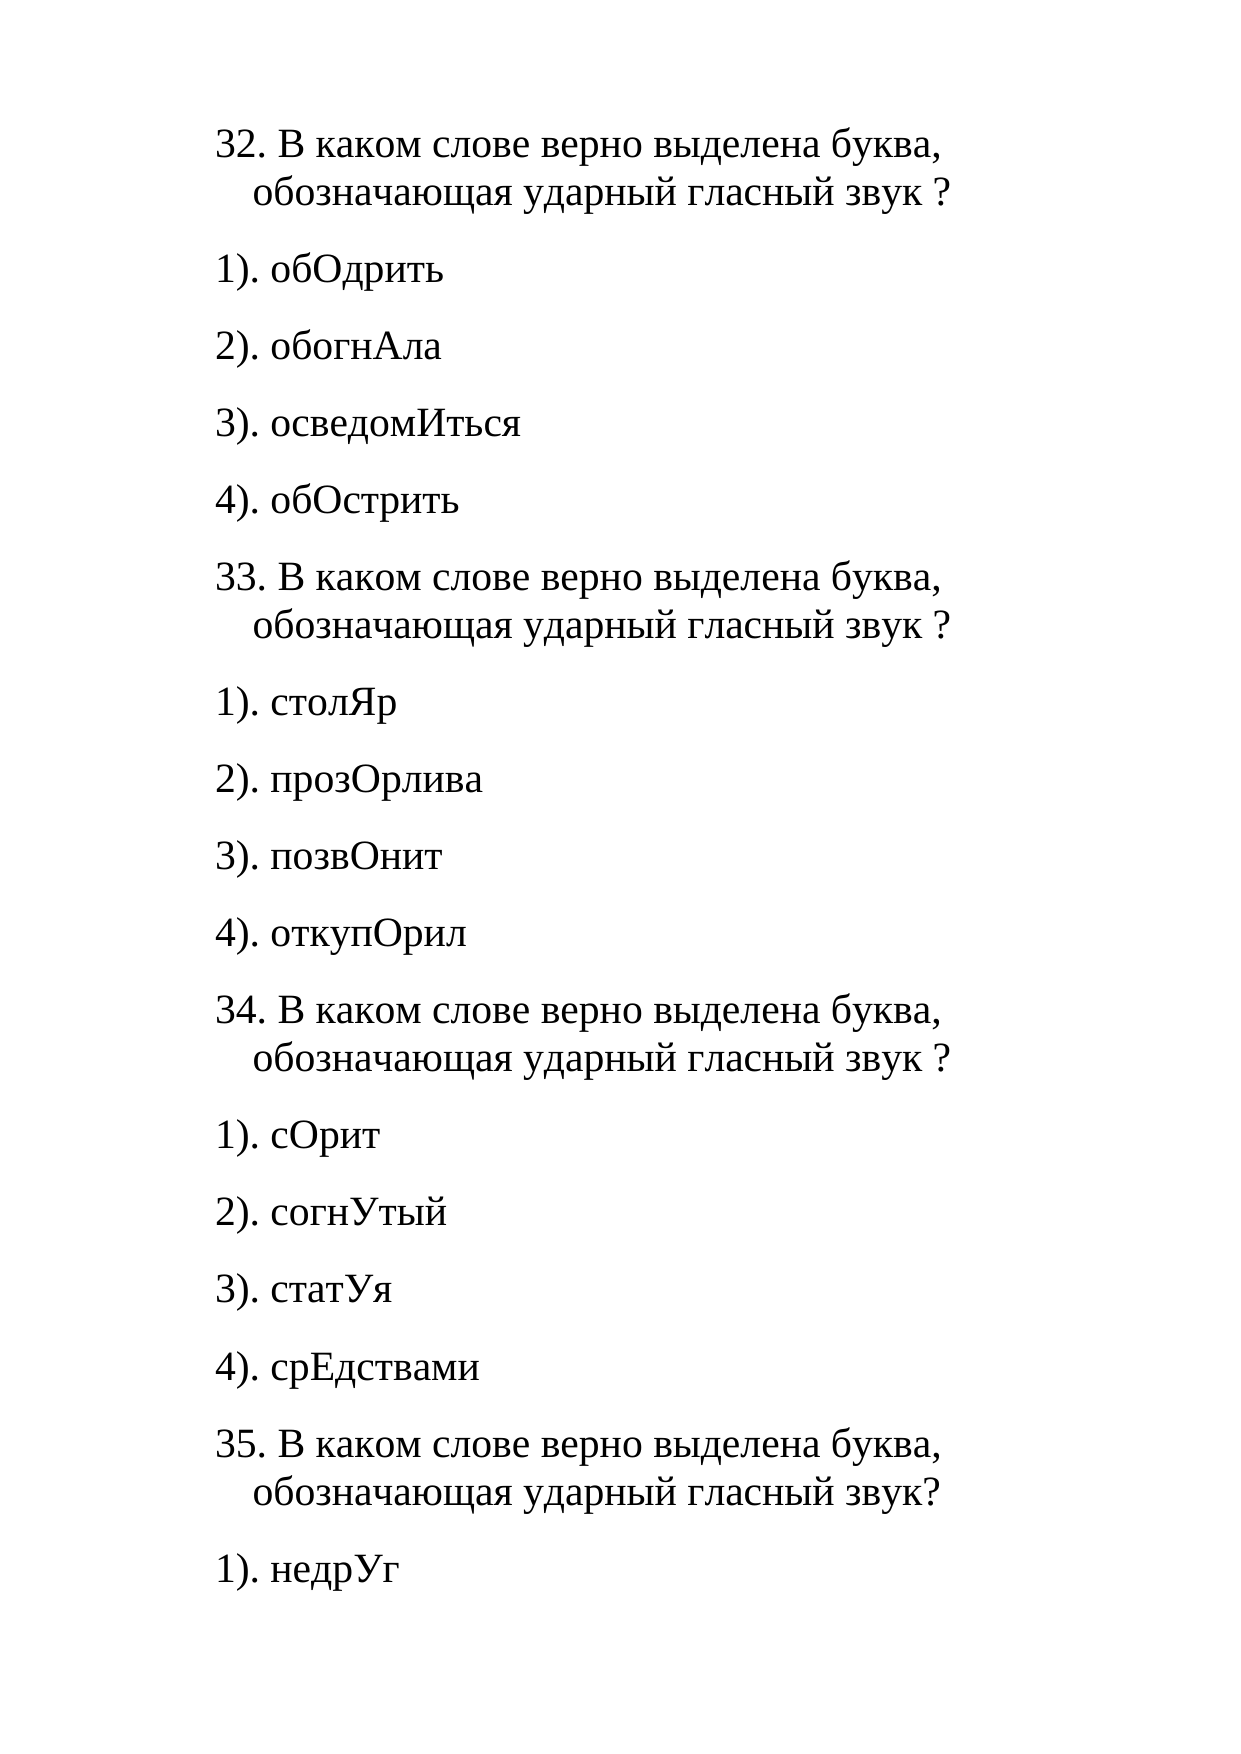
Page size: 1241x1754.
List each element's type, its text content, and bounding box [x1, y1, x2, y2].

text 32.​ В каком слове верно выделена буква, обозначающая ударный гласный звук ? [215, 118, 1152, 214]
text 1). обОдрить [215, 243, 1152, 291]
text 3). позвОнит [215, 831, 1152, 878]
text 3). осведомИться [215, 397, 1152, 445]
text 1). сОрит [215, 1110, 1152, 1158]
text 1). недрУг [215, 1543, 1152, 1591]
text 3). статУя [215, 1264, 1152, 1312]
text 2). согнУтый [215, 1187, 1152, 1235]
text 4). откупОрил [215, 908, 1152, 956]
text 33.​ В каком слове верно выделена буква, обозначающая ударный гласный звук ? [215, 551, 1152, 647]
text 34.​ В каком слове верно выделена буква, обозначающая ударный гласный звук ? [215, 985, 1152, 1081]
text 2). обогнАла [215, 320, 1152, 368]
text 4). срЕдствами [215, 1341, 1152, 1389]
text 2). прозОрлива [215, 753, 1152, 801]
text 4). обОстрить [215, 474, 1152, 522]
text 1). столЯр [215, 676, 1152, 724]
text 35.​ В каком слове верно выделена буква, обозначающая ударный гласный звук? [215, 1418, 1152, 1514]
